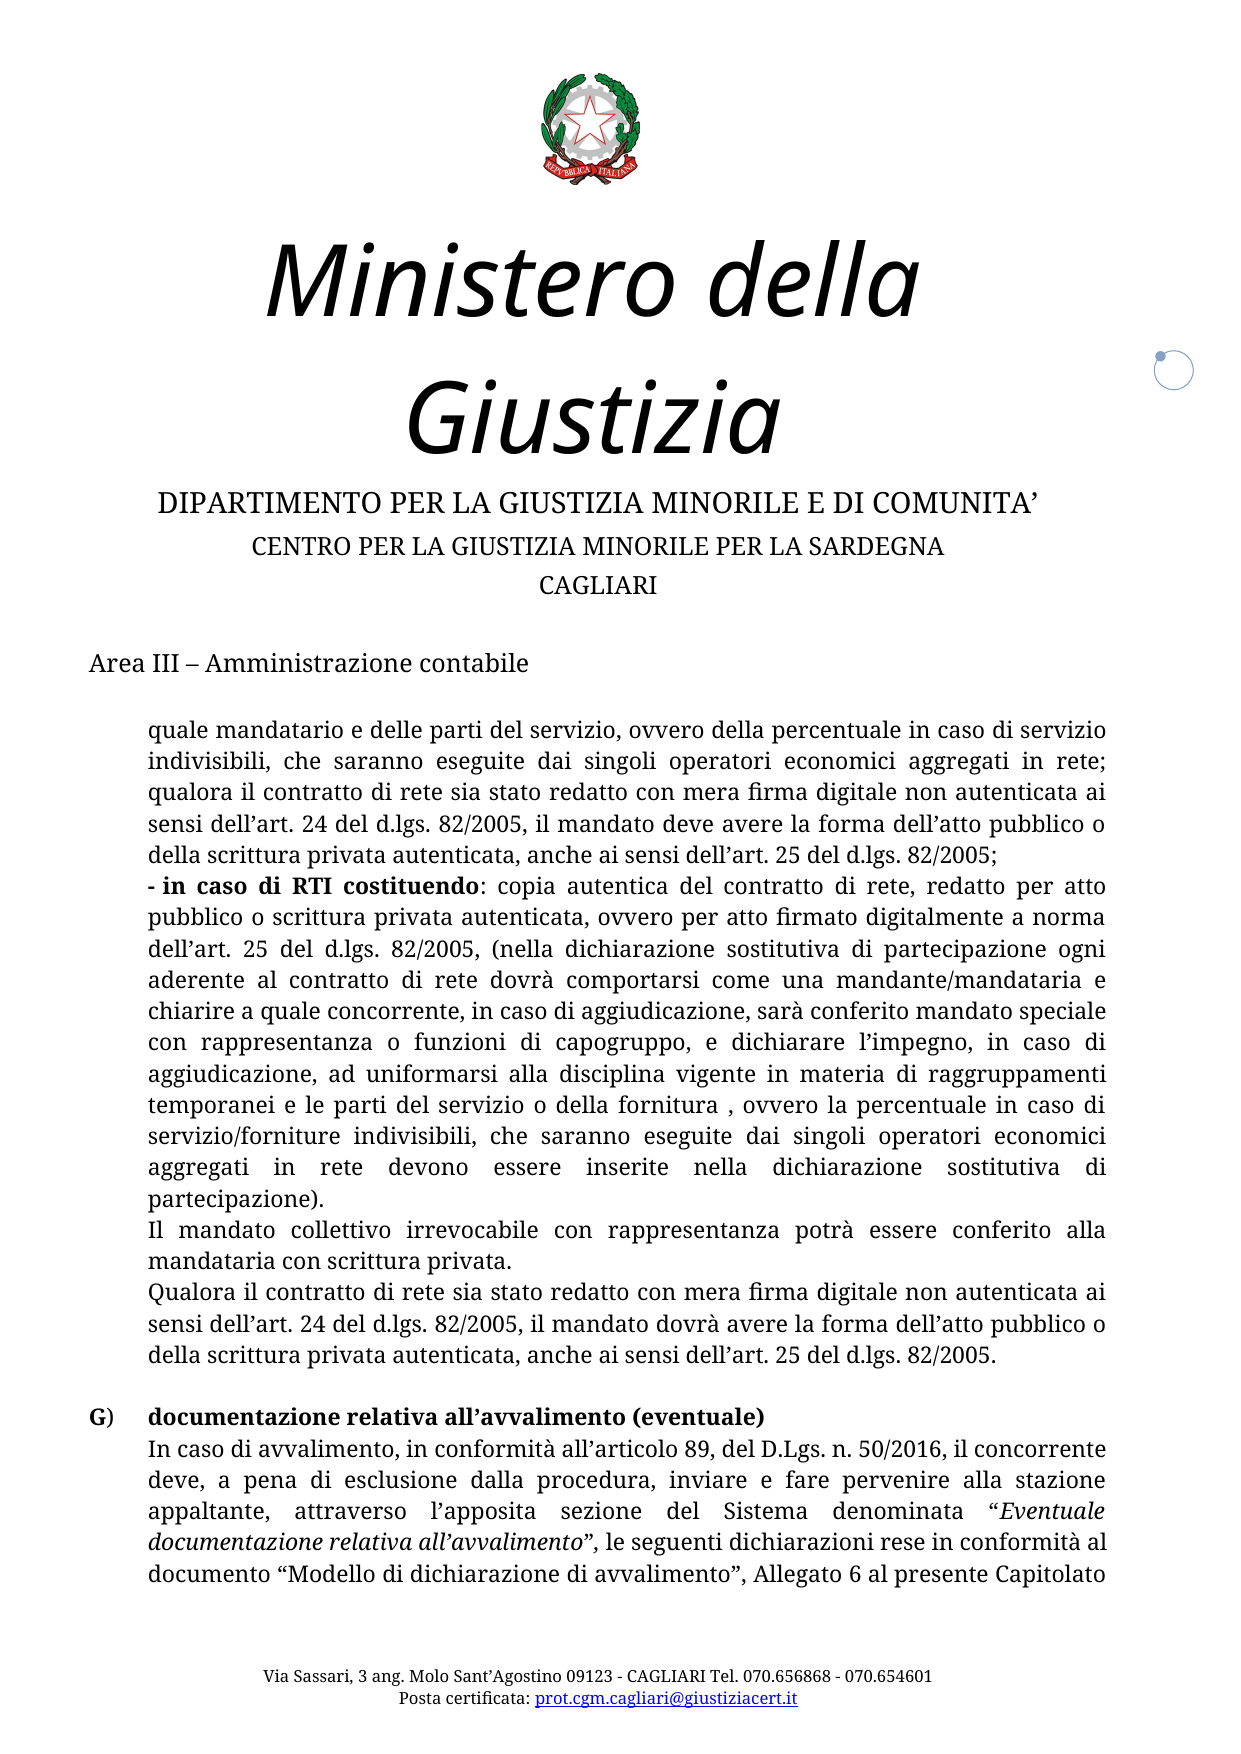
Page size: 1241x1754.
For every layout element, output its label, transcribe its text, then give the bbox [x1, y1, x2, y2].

text In caso di avvalimento, in conformità all’articolo 89, del D.Lgs. n. 50/2016, il concorrente deve, a pena di esclusione dalla procedura, inviare e fare pervenire alla stazione appaltante, attraverso l’apposita sezione del Sistema denominata “Eventuale documentazione relativa all’avvalimento”, le seguenti dichiarazioni rese in conformità al documento “Modello di dichiarazione di avvalimento”, Allegato 6 al presente Capitolato d’Oneri: [148, 1432, 1107, 1589]
picture [541, 73, 640, 185]
list in caso di RTI costituito: copia autentica del contratto di rete, redatto per atto pubblico o scrittura privata autenticata ovvero per atto firmato digitalmente a norma dell’art. 25 del d.lgs. 82/2005 con allegato il mandato collettivo irrevocabile con rappresentanza conferito alla mandataria, recante l’indicazione del soggetto designato quale mandatario e delle parti del servizio, ovvero della percentuale in caso di servizio indivisibili, che saranno eseguite dai singoli operatori economici aggregati in rete; qualora il contratto di rete sia stato redatto con mera firma digitale non autenticata ai sensi dell’art. 24 del d.lgs. 82/2005, il mandato deve avere la forma dell’atto pubblico o della scrittura privata autenticata, anche ai sensi dell’art. 25 del d.lgs. 82/2005; [148, 714, 1107, 870]
list in caso di RTI costituendo: copia autentica del contratto di rete, redatto per atto pubblico o scrittura privata autenticata, ovvero per atto firmato digitalmente a norma dell’art. 25 del d.lgs. 82/2005, (nella dichiarazione sostitutiva di partecipazione ogni aderente al contratto di rete dovrà comportarsi come una mandante/mandataria e chiarire a quale concorrente, in caso di aggiudicazione, sarà conferito mandato speciale con rappresentanza o funzioni di capogruppo, e dichiarare l’impegno, in caso di aggiudicazione, ad uniformarsi alla disciplina vigente in materia di raggruppamenti temporanei e le parti del servizio o della fornitura , ovvero la percentuale in caso di servizio/forniture indivisibili, che saranno eseguite dai singoli operatori economici aggregati in rete devono essere inserite nella dichiarazione sostitutiva di partecipazione). [148, 870, 1107, 1214]
text G) documentazione relativa all’avvalimento (eventuale) [89, 1401, 1107, 1432]
list Il mandato collettivo irrevocabile con rappresentanza potrà essere conferito alla mandataria con scrittura privata. [148, 1214, 1107, 1276]
text Qualora il contratto di rete sia stato redatto con mera firma digitale non autenticata ai sensi dell’art. 24 del d.lgs. 82/2005, il mandato dovrà avere la forma dell’atto pubblico o della scrittura privata autenticata, anche ai sensi dell’art. 25 del d.lgs. 82/2005. [148, 1276, 1107, 1370]
